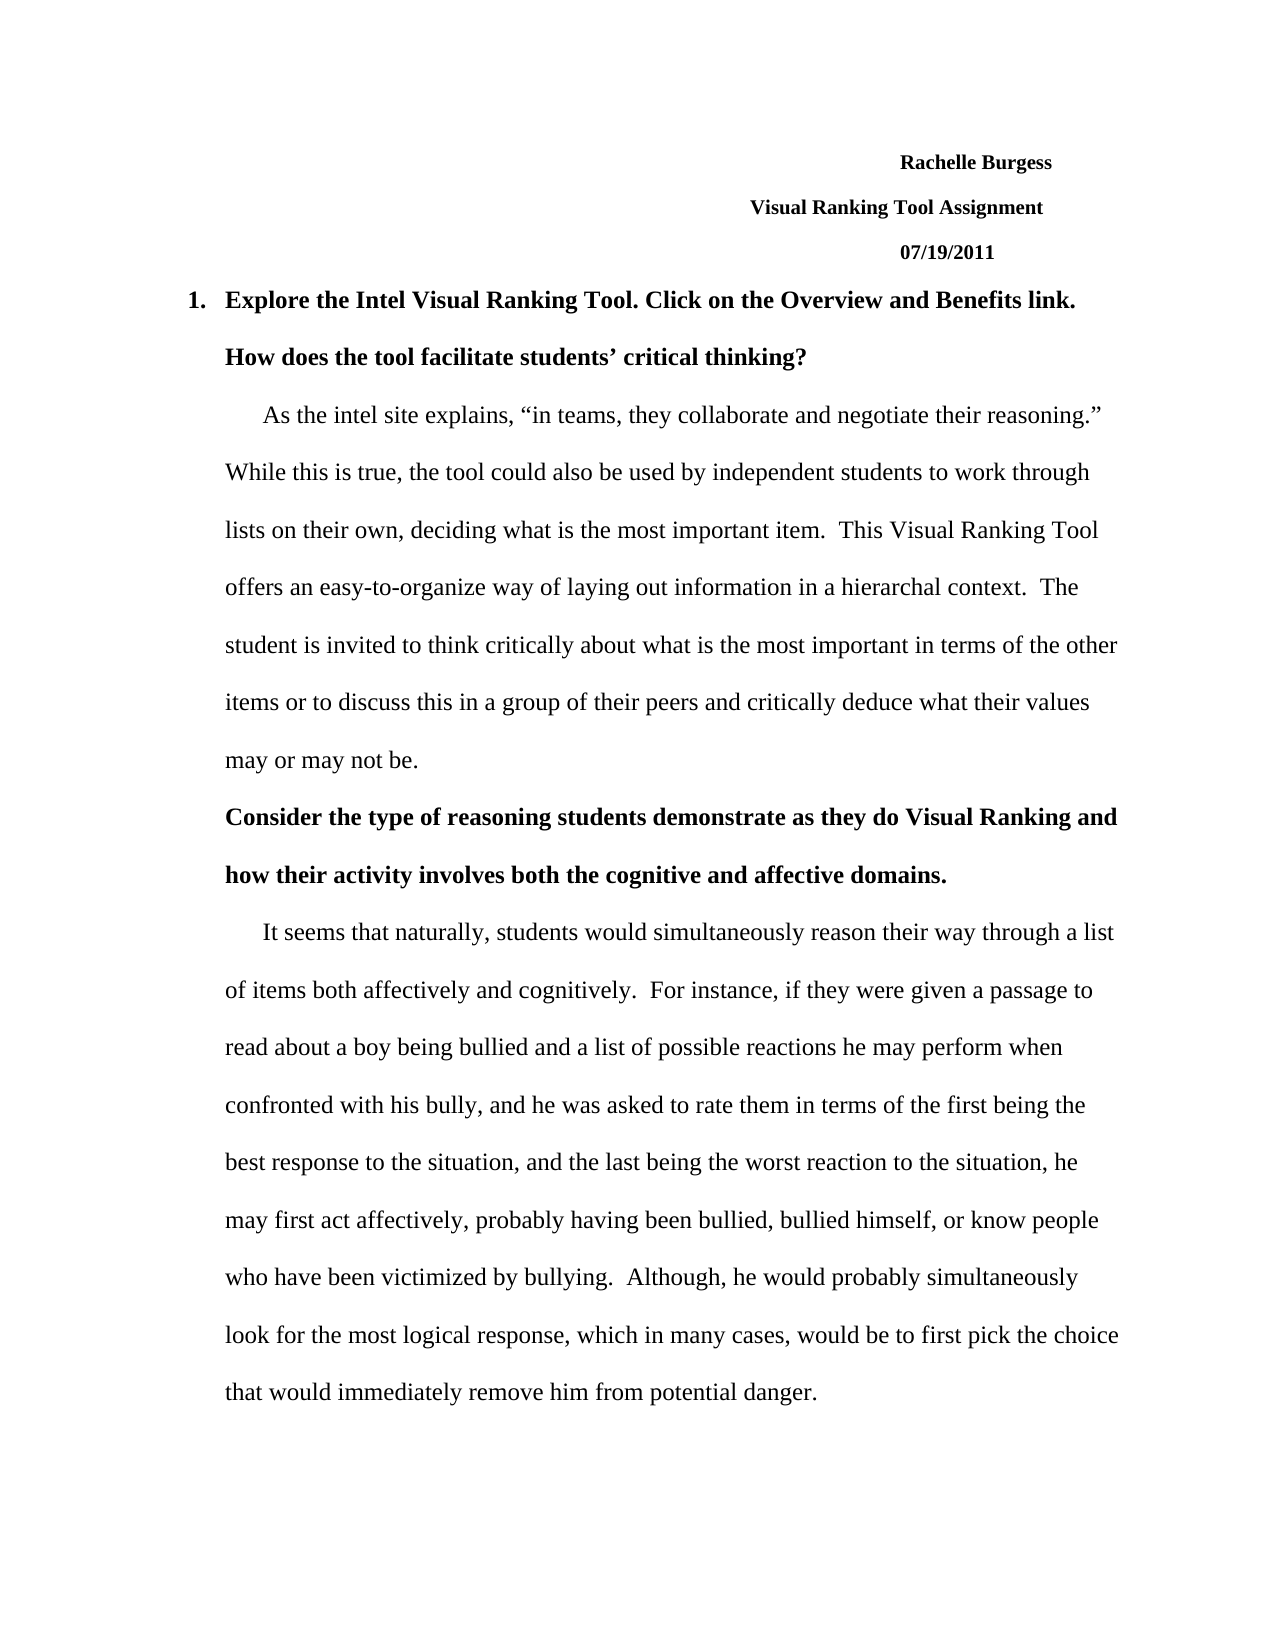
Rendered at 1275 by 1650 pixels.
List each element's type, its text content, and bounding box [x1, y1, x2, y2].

text Visual Ranking Tool Assignment [750, 195, 1125, 219]
list As the intel site explains, “in teams, they collaborate and negotiate their reasoning.” While this is true, the tool could also be used by independent students to work through lists on their own, deciding what is the most important item. This Visual Ranking Tool offers an easy-to-organize way of laying out information in a hierarchal context. The student is invited to think critically about what is the most important in terms of the other items or to discuss this in a group of their peers and critically deduce what their values may or may not be. Consider the type of reasoning students demonstrate as they do Visual Ranking and how their activity involves both the cognitive and affective domains. [225, 400, 1125, 888]
text Rachelle Burgess [150, 150, 1125, 174]
list Explore the Intel Visual Ranking Tool. Click on the Overview and Benefits link. How does the tool facilitate students’ critical thinking? [187, 285, 1125, 371]
text 07/19/2011 [150, 240, 1125, 264]
list It seems that naturally, students would simultaneously reason their way through a list of items both affectively and cognitively. For instance, if they were given a passage to read about a boy being bullied and a list of possible reactions he may perform when confronted with his bully, and he was asked to rate them in terms of the first being the best response to the situation, and the last being the worst reaction to the situation, he may first act affectively, probably having been bullied, bullied himself, or know people who have been victimized by bullying. Although, he would probably simultaneously look for the most logical response, which in many cases, would be to first pick the choice that would immediately remove him from potential danger. [225, 917, 1125, 1406]
